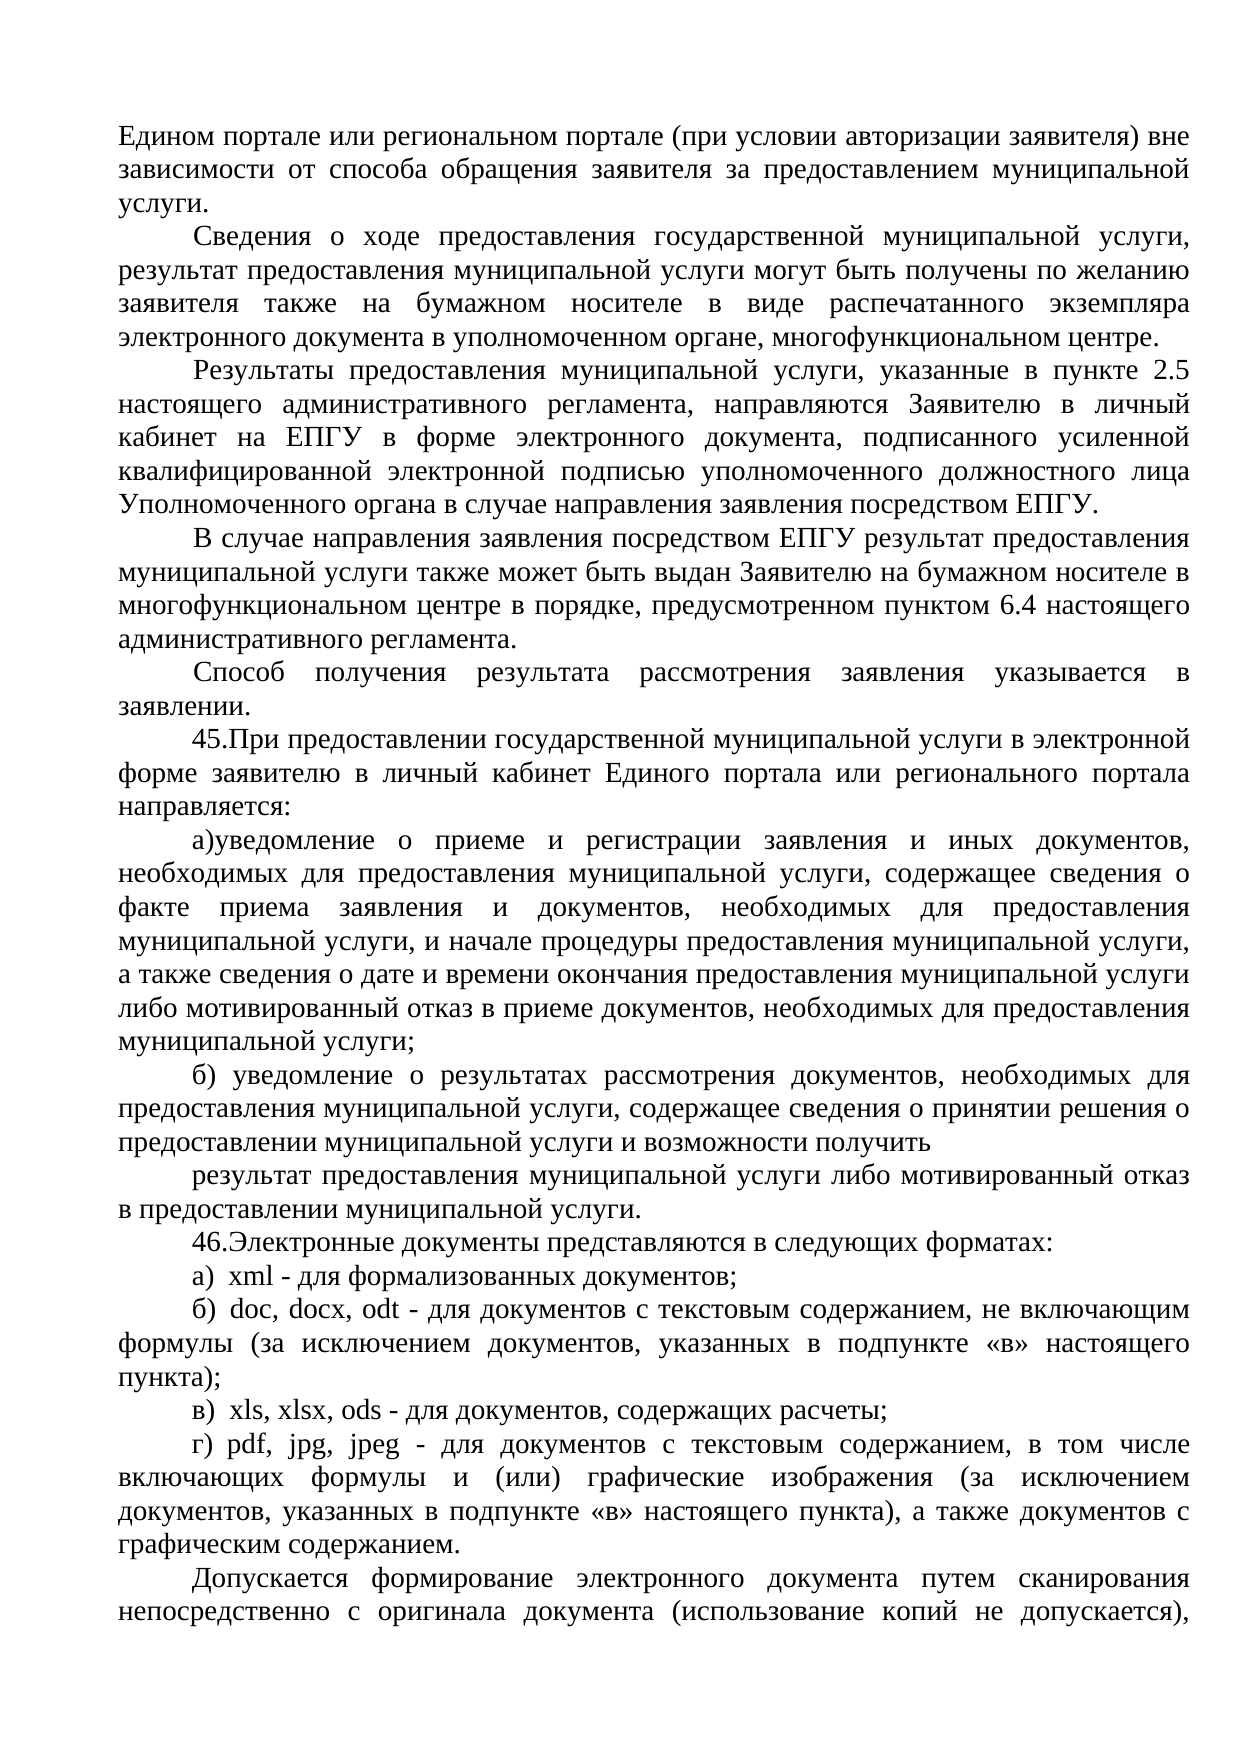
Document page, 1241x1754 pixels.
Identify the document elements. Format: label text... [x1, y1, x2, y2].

text Результаты предоставления муниципальной услуги, указанные в пункте 2.5 настоящего административного регламента, направляются Заявителю в личный кабинет на ЕПГУ в форме электронного документа, подписанного усиленной квалифицированной электронной подписью уполномоченного должностного лица Уполномоченного органа в случае направления заявления посредством ЕПГУ. [118, 352, 1191, 520]
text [118, 118, 1191, 218]
list xml - для формализованных документов; [118, 1258, 1191, 1292]
text В случае направления заявления посредством ЕПГУ результат предоставления муниципальной услуги также может быть выдан Заявителю на бумажном носителе в многофункциональном центре в порядке, предусмотренном пунктом 6.4 настоящего административного регламента. [118, 520, 1191, 654]
text б) уведомление о результатах рассмотрения документов, необходимых для предоставления муниципальной услуги, содержащее сведения о принятии решения о предоставлении муниципальной услуги и возможности получить [118, 1057, 1191, 1157]
list xls, xlsx, ods - для документов, содержащих расчеты; [118, 1392, 1191, 1426]
text Сведения о ходе предоставления государственной муниципальной услуги, результат предоставления муниципальной услуги могут быть получены по желанию заявителя также на бумажном носителе в виде распечатанного экземпляра электронного документа в уполномоченном органе, многофункциональном центре. [118, 218, 1191, 352]
text результат предоставления муниципальной услуги либо мотивированный отказ в предоставлении муниципальной услуги. [118, 1157, 1191, 1224]
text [118, 1560, 1191, 1627]
list pdf, jpg, jpeg - для документов с текстовым содержанием, в том числе включающих формулы и (или) графические изображения (за исключением документов, указанных в подпункте «в» настоящего пункта), а также документов с графическим содержанием. [118, 1426, 1191, 1560]
text Способ получения результата рассмотрения заявления указывается в заявлении. [118, 654, 1191, 721]
text а)уведомление о приеме и регистрации заявления и иных документов, необходимых для предоставления муниципальной услуги, содержащее сведения о факте приема заявления и документов, необходимых для предоставления муниципальной услуги, и начале процедуры предоставления муниципальной услуги, а также сведения о дате и времени окончания предоставления муниципальной услуги либо мотивированный отказ в приеме документов, необходимых для предоставления муниципальной услуги; [118, 822, 1191, 1057]
list doc, docx, odt - для документов с текстовым содержанием, не включающим формулы (за исключением документов, указанных в подпункте «в» настоящего пункта); [118, 1292, 1191, 1392]
text 46.Электронные документы представляются в следующих форматах: [192, 1224, 1191, 1258]
text 45.При предоставлении государственной муниципальной услуги в электронной форме заявителю в личный кабинет Единого портала или регионального портала направляется: [118, 721, 1191, 822]
